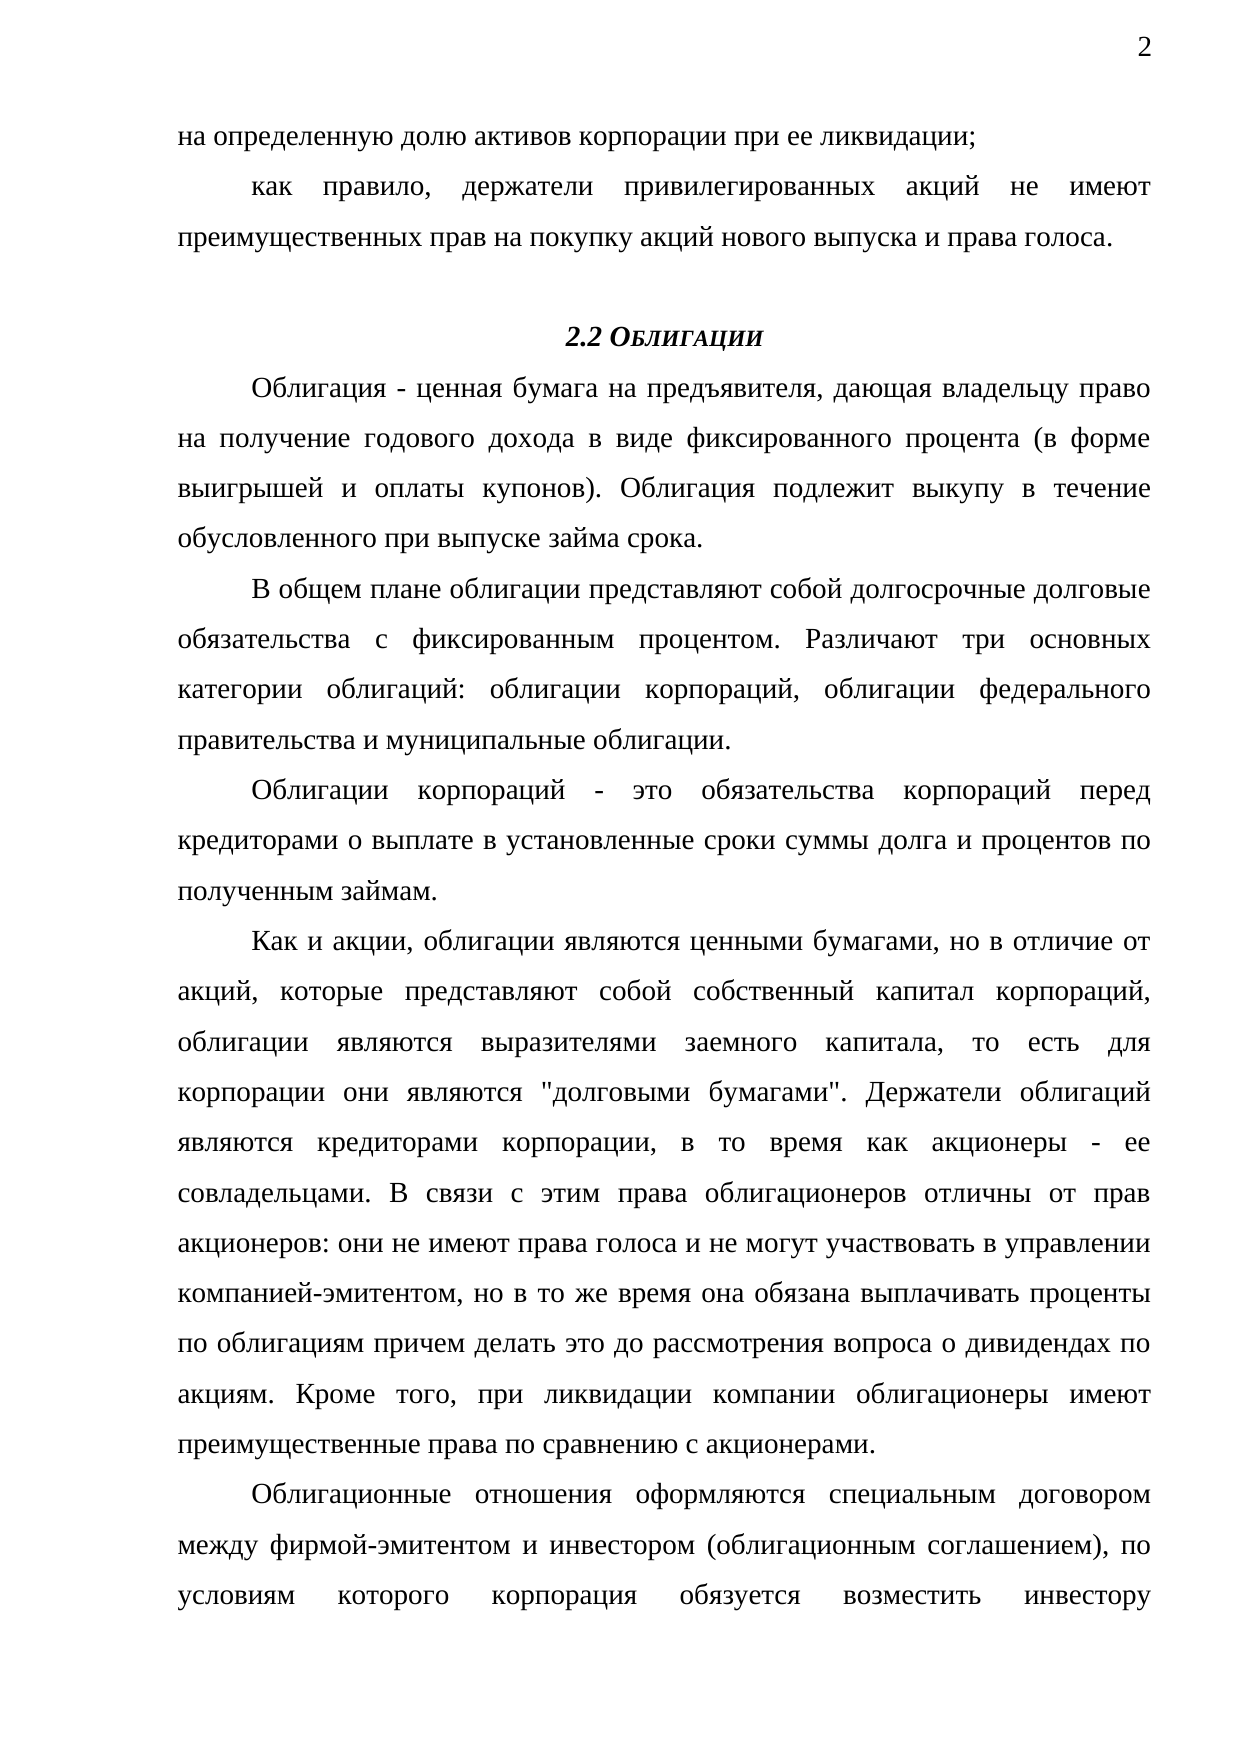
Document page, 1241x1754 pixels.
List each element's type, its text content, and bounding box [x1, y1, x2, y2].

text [177, 118, 1152, 152]
subtitle 2.2 Облигации [177, 319, 1152, 353]
text Облигация - ценная бумага на предъявителя, дающая владельцу право на получение годового дохода в виде фиксированного процента (в форме выигрышей и оплаты купонов). Облигация подлежит выкупу в течение обусловленного при выпуске займа срока. [177, 370, 1152, 554]
text В общем плане облигации представляют собой долгосрочные долговые обязательства с фиксированным процентом. Различают три основных категории облигаций: облигации корпораций, облигации федерального правительства и муниципальные облигации. [177, 571, 1152, 755]
text Облигации корпораций - это обязательства корпораций перед кредиторами о выплате в установленные сроки суммы долга и процентов по полученным займам. [177, 772, 1152, 906]
text как правило, держатели привилегированных акций не имеют преимущественных прав на покупку акций нового выпуска и права голоса. [177, 168, 1152, 252]
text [177, 1477, 1152, 1611]
text Как и акции, облигации являются ценными бумагами, но в отличие от акций, которые представляют собой собственный капитал корпораций, облигации являются выразителями заемного капитала, то есть для корпорации они являются "долговыми бумагами". Держатели облигаций являются кредиторами корпорации, в то время как акционеры - ее совладельцами. В связи с этим права облигационеров отличны от прав акционеров: они не имеют права голоса и не могут участвовать в управлении компанией-эмитентом, но в то же время она обязана выплачивать проценты по облигациям причем делать это до рассмотрения вопроса о дивидендах по акциям. Кроме того, при ликвидации компании облигационеры имеют преимущественные права по сравнению с акционерами. [177, 923, 1152, 1460]
